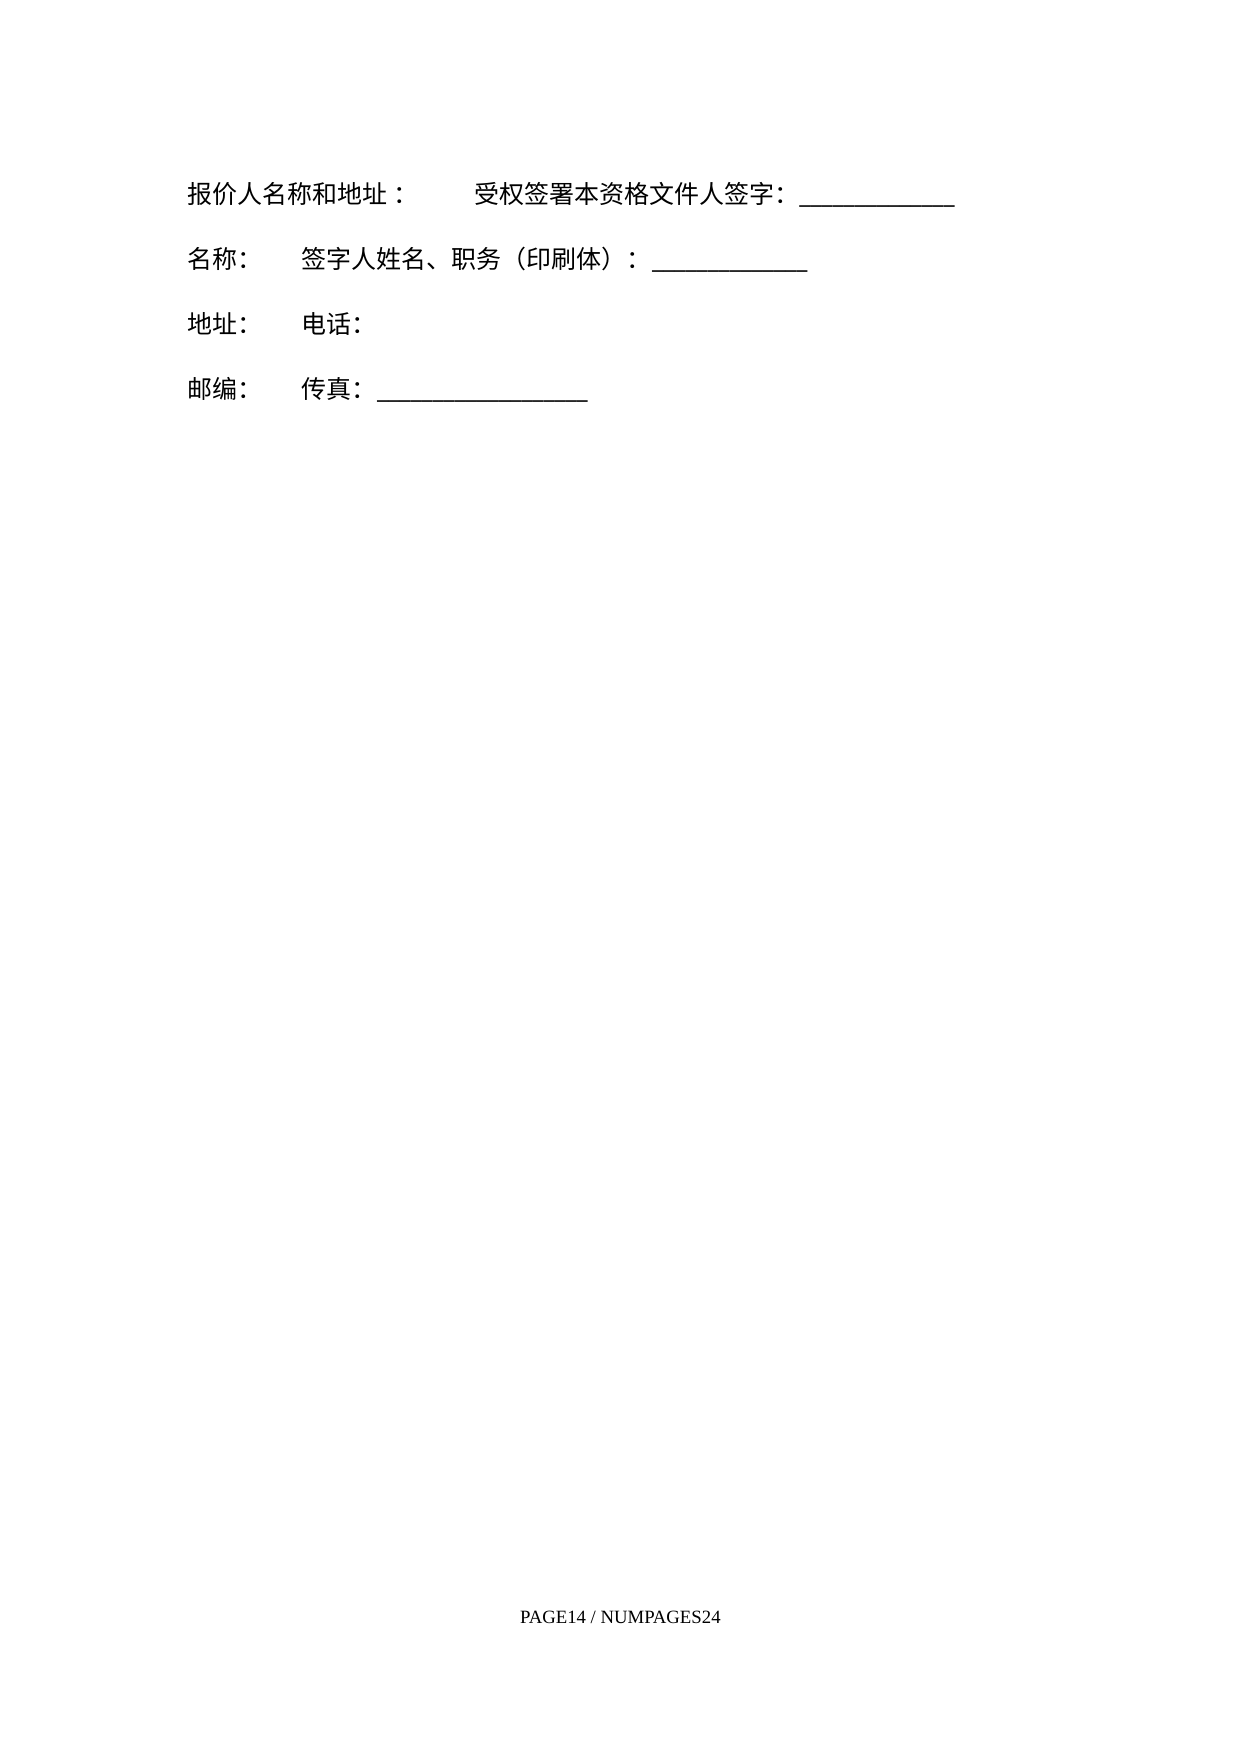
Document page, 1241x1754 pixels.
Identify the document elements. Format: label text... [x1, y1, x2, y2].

text 邮编： 传真：___________________ [187, 355, 1053, 420]
text 地址： 电话： [187, 290, 1053, 355]
text 名称： 签字人姓名、职务（印刷体）：______________ [187, 225, 1053, 290]
text 报价人名称和地址 ： 受权签署本资格文件人签字：______________ [187, 160, 1053, 225]
